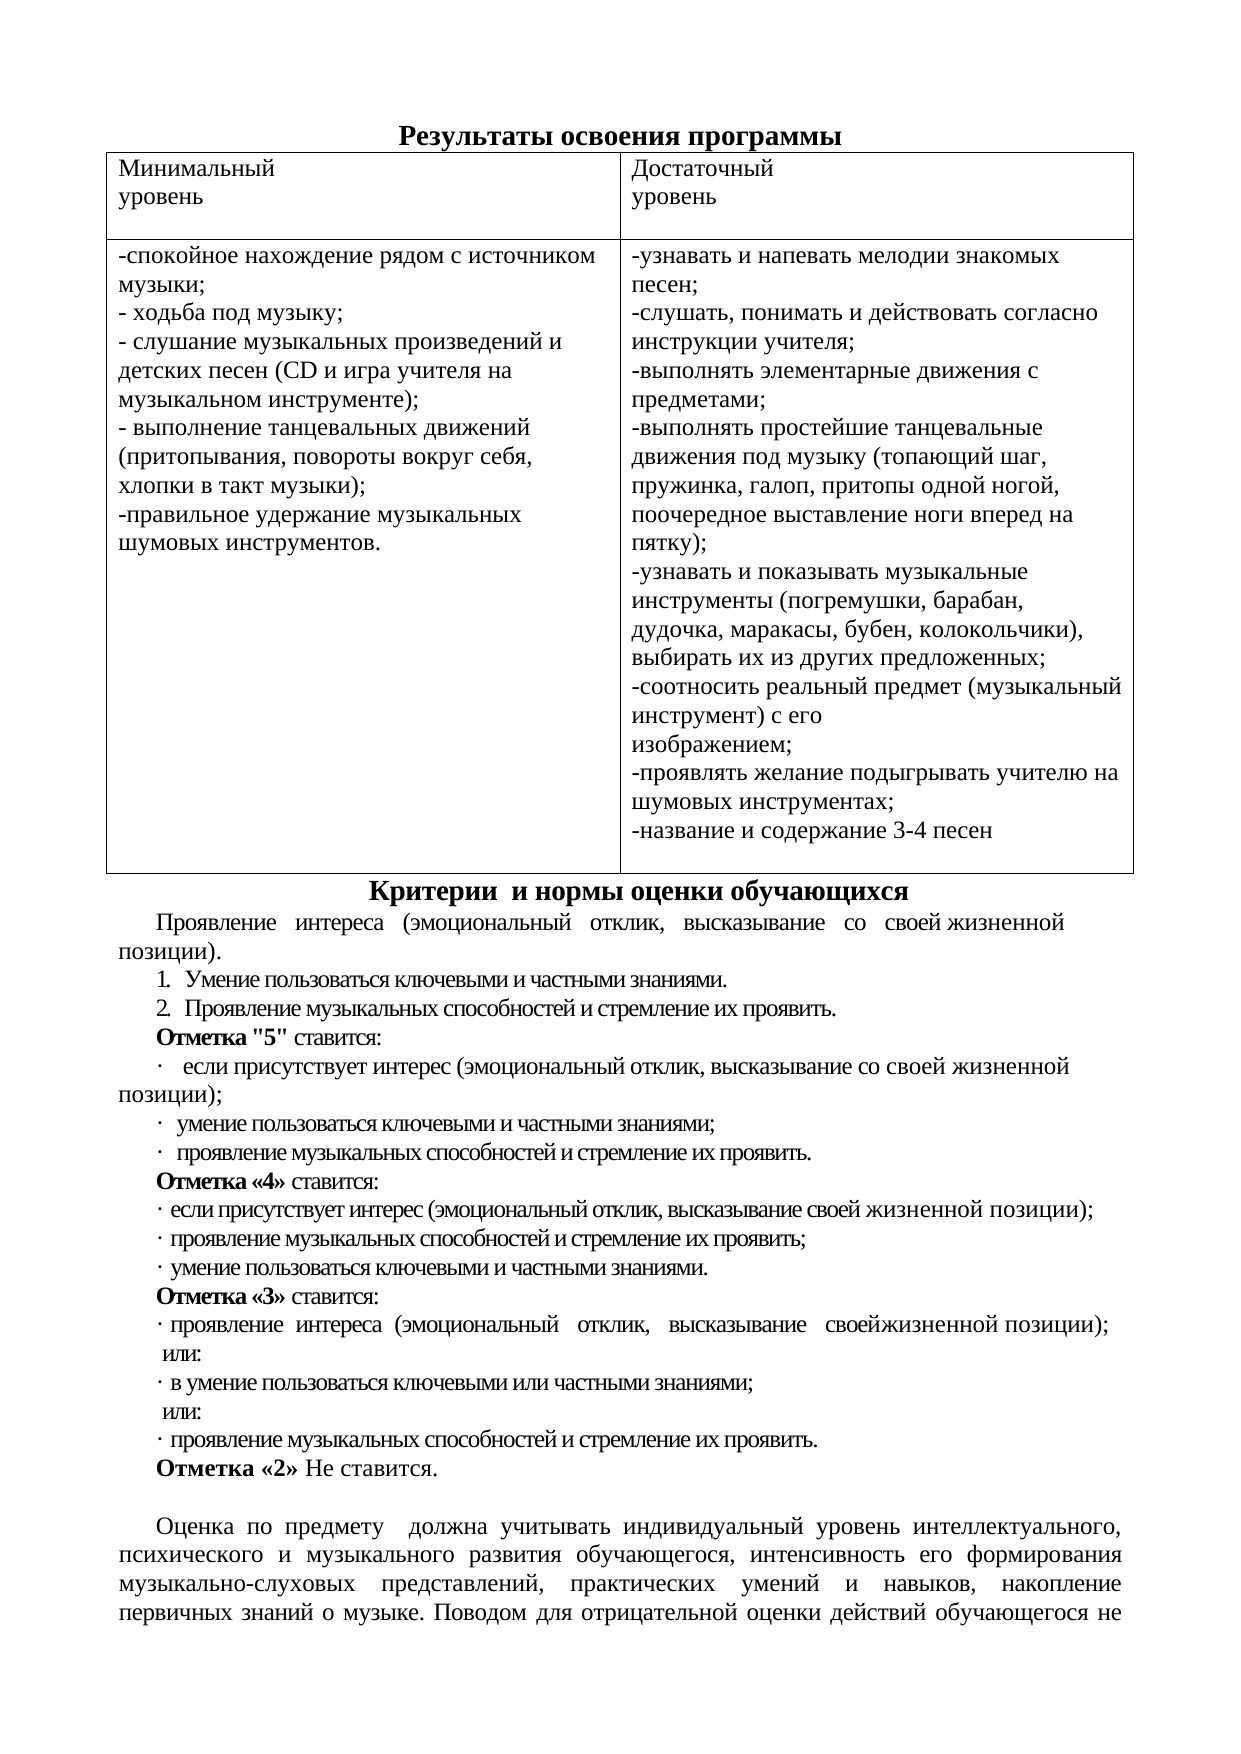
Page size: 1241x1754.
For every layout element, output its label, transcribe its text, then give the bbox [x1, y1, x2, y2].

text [119, 1511, 1122, 1626]
text Результаты освоения программы [118, 118, 1122, 152]
table_header Минимальный уровень [107, 153, 620, 239]
table_header Достаточный уровень [621, 153, 1133, 239]
text Отметка «4» ставится: [118, 1166, 1122, 1194]
text Отметка "5" ставится: [118, 1022, 1122, 1051]
text · проявление музыкальных способностей и стремление их проявить. [118, 1137, 1122, 1166]
text 2. Проявление музыкальных способностей и стремление их проявить. [118, 993, 1122, 1022]
text 1. Умение пользоваться ключевыми и частными знаниями. [118, 964, 1122, 993]
text Отметка «3» ставится: [118, 1281, 1122, 1309]
text · проявление музыкальных способностей и стремление их проявить. [118, 1424, 1122, 1453]
text · если присутствует интерес (эмоциональный отклик, высказывание со своей жизненной позиции); [118, 1051, 1122, 1108]
text · проявление музыкальных способностей и стремление их проявить; [118, 1223, 1122, 1252]
text или: [118, 1396, 1122, 1424]
text · умение пользоваться ключевыми и частными знаниями. [118, 1252, 1122, 1281]
text Проявление интереса (эмоциональный отклик, высказывание со своей жизненной позиции). [118, 907, 1122, 964]
text · в умение пользоваться ключевыми или частными знаниями; [118, 1367, 1122, 1396]
text · проявление интереса (эмоциональный отклик, высказывание своейжизненной позиции); [118, 1309, 1122, 1338]
text · если присутствует интерес (эмоциональный отклик, высказывание своей жизненной позиции); [118, 1194, 1122, 1223]
text Критерии и нормы оценки обучающихся [118, 874, 1122, 907]
text Отметка «2» Не ставится.Конец формы [118, 1453, 1122, 1482]
table_cell -узнавать и напевать мелодии знакомых песен; -слушать, понимать и действовать согласно инструкции учителя; -выполнять элементарные движения с предметами; -выполнять простейшие танцевальные движения под музыку (топающий шаг, пружинка, галоп, притопы одной ногой, поочередное выставление ноги вперед на пятку); -узнавать и показывать музыкальные инструменты (погремушки, барабан, дудочка, маракасы, бубен, колокольчики), выбирать их из других предложенных; -соотносить реальный предмет (музыкальный инструмент) с его изображением; -проявлять желание подыгрывать учителю на шумовых инструментах; -название и содержание 3-4 песен [621, 240, 1133, 872]
table_cell -спокойное нахождение рядом с источником музыки; - ходьба под музыку; - слушание музыкальных произведений и детских песен (CD и игра учителя на музыкальном инструменте); - выполнение танцевальных движений (притопывания, повороты вокруг себя, хлопки в такт музыки); -правильное удержание музыкальных шумовых инструментов. [107, 240, 620, 872]
text или: [118, 1338, 1122, 1367]
text · умение пользоваться ключевыми и частными знаниями; [118, 1108, 1122, 1137]
